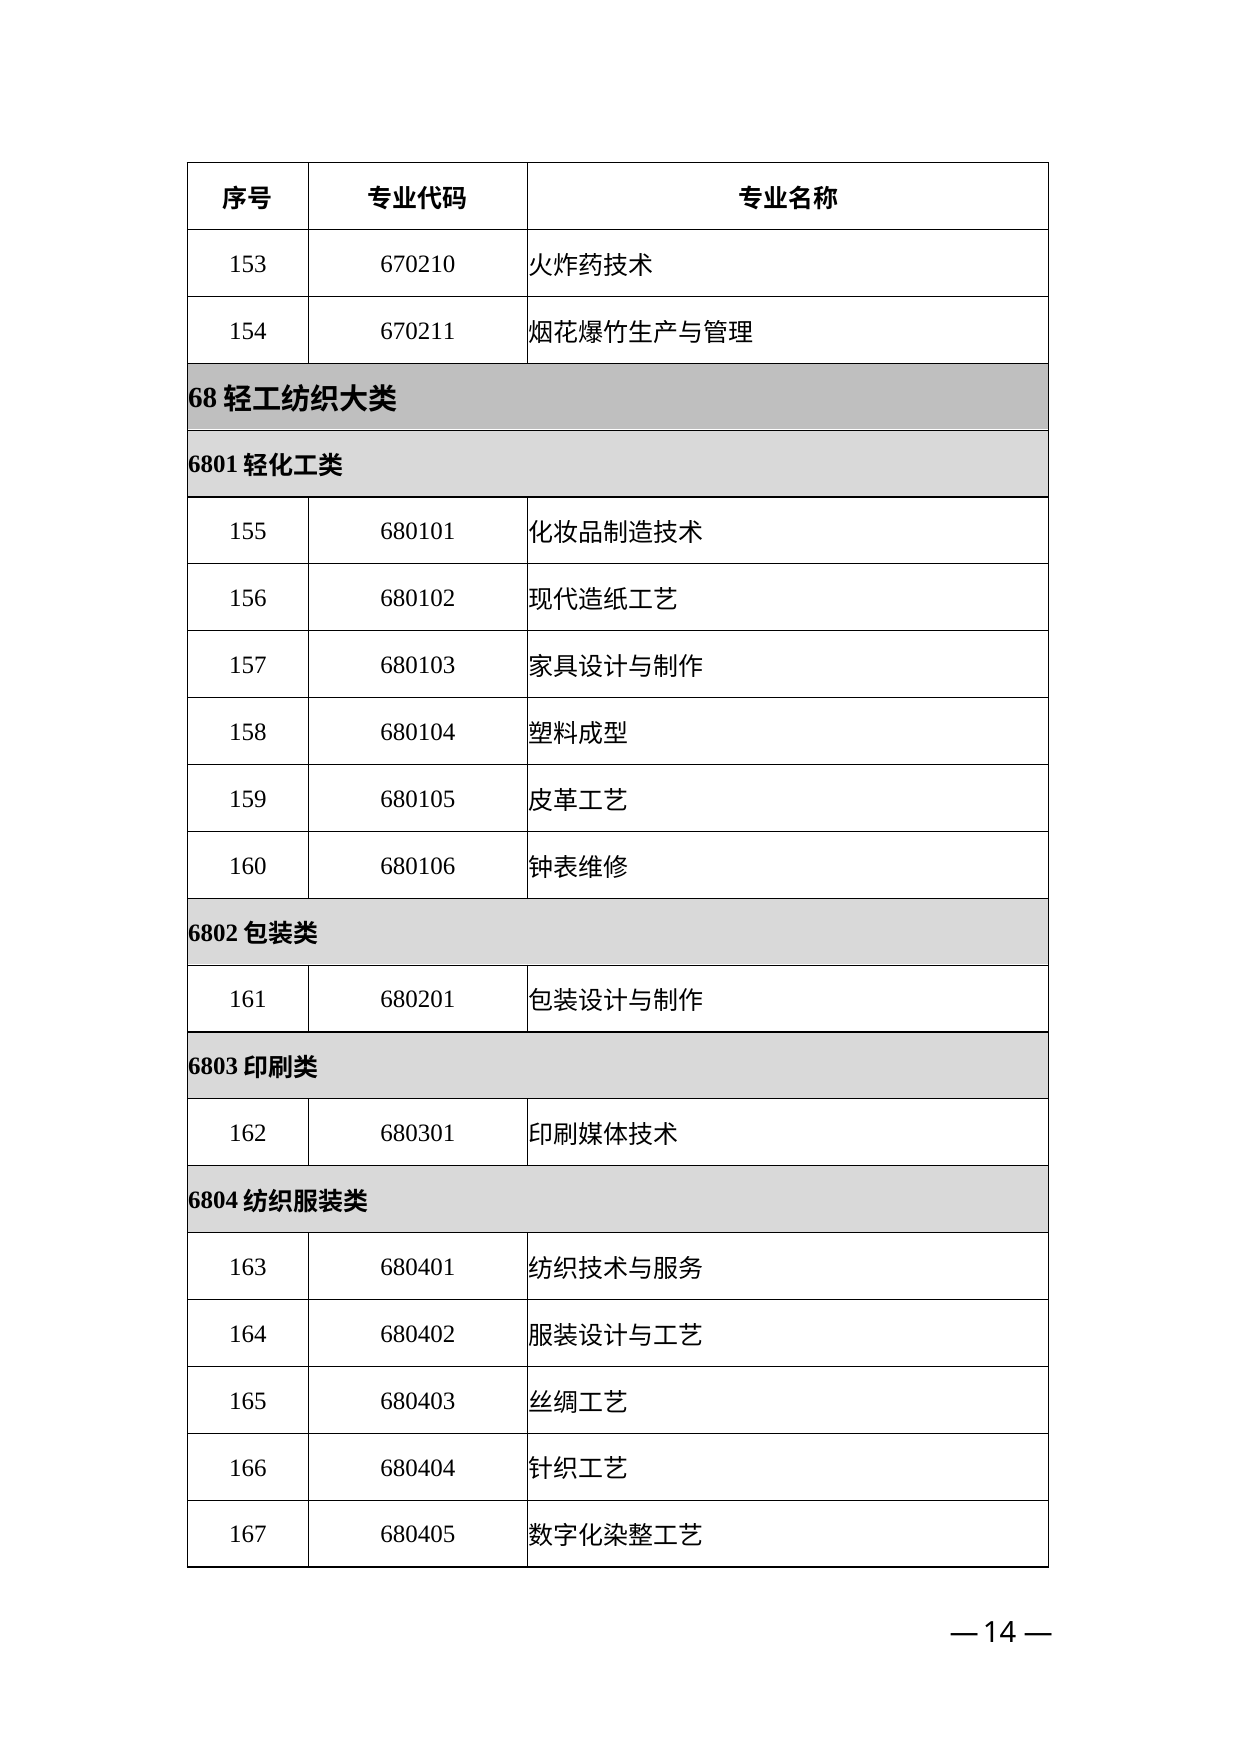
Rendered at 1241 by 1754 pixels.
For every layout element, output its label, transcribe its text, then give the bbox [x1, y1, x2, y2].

table_cell 166 [188, 1434, 308, 1499]
table_cell 161 [188, 966, 308, 1031]
table_header 专业名称 [528, 163, 1048, 229]
table_cell 165 [188, 1367, 308, 1433]
table_cell 纺织技术与服务 [528, 1233, 1048, 1299]
table_cell 680101 [309, 498, 527, 563]
table_cell 印刷媒体技术 [528, 1099, 1048, 1165]
table_cell 155 [188, 498, 308, 563]
table_cell 680106 [309, 832, 527, 898]
table_cell 680201 [309, 966, 527, 1031]
table_cell 化妆品制造技术 [528, 498, 1048, 563]
table_cell 680105 [309, 765, 527, 831]
table_cell 服装设计与工艺 [528, 1300, 1048, 1366]
table_cell 162 [188, 1099, 308, 1165]
table_cell 烟花爆竹生产与管理 [528, 297, 1048, 363]
table_cell 6803印刷类 [188, 1033, 1048, 1098]
table_cell 164 [188, 1300, 308, 1366]
table_cell 皮革工艺 [528, 765, 1048, 831]
table_cell 家具设计与制作 [528, 631, 1048, 697]
table_cell 680102 [309, 564, 527, 630]
table_cell 670211 [309, 297, 527, 363]
table_cell 680404 [309, 1434, 527, 1499]
table_cell 火炸药技术 [528, 230, 1048, 296]
table_cell 现代造纸工艺 [528, 564, 1048, 630]
table_cell 167 [188, 1501, 308, 1566]
table_cell 154 [188, 297, 308, 363]
table_header 序号 [188, 163, 308, 229]
table_cell 160 [188, 832, 308, 898]
table_cell 针织工艺 [528, 1434, 1048, 1499]
table_cell 159 [188, 765, 308, 831]
table_cell 153 [188, 230, 308, 296]
table_cell 680401 [309, 1233, 527, 1299]
table_cell 158 [188, 698, 308, 764]
table_cell 数字化染整工艺 [528, 1501, 1048, 1566]
table_cell 680402 [309, 1300, 527, 1366]
table_cell 156 [188, 564, 308, 630]
table_cell 680104 [309, 698, 527, 764]
table_cell 680403 [309, 1367, 527, 1433]
table_cell 680301 [309, 1099, 527, 1165]
table_cell 6804纺织服装类 [188, 1166, 1048, 1232]
table_cell 68轻工纺织大类 [188, 364, 1048, 429]
table_cell 6801轻化工类 [188, 431, 1048, 496]
table_cell 680405 [309, 1501, 527, 1566]
table_cell 丝绸工艺 [528, 1367, 1048, 1433]
table_cell 塑料成型 [528, 698, 1048, 764]
table_header 专业代码 [309, 163, 527, 229]
table_cell 680103 [309, 631, 527, 697]
table_cell 钟表维修 [528, 832, 1048, 898]
table_cell 6802包装类 [188, 899, 1048, 964]
table_cell 670210 [309, 230, 527, 296]
table_cell 163 [188, 1233, 308, 1299]
table_cell 包装设计与制作 [528, 966, 1048, 1031]
table_cell 157 [188, 631, 308, 697]
